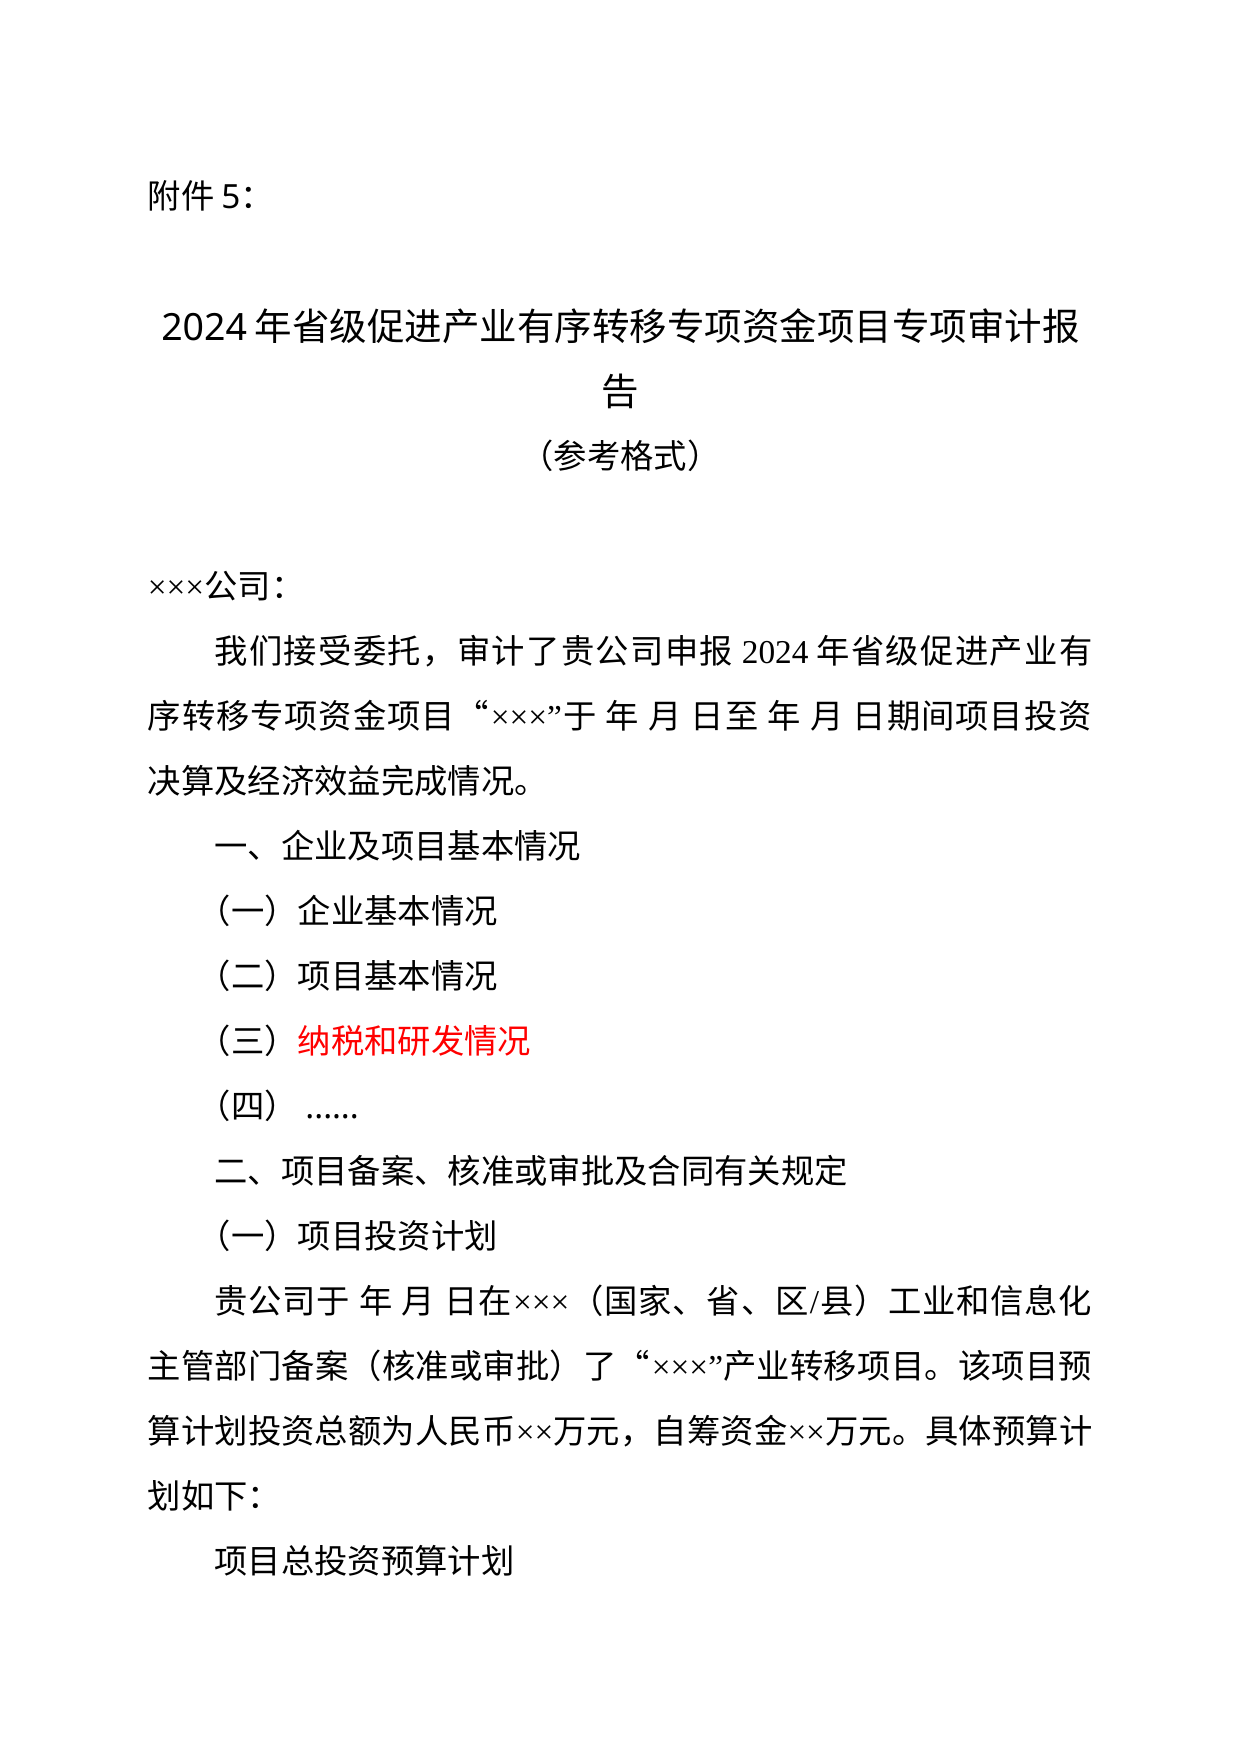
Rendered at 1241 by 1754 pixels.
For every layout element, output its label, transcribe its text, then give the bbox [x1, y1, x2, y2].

text 我们接受委托，审计了贵公司申报2024年省级促进产业有序转移专项资金项目“×××”于 年 月 日至 年 月 日期间项目投资决算及经济效益完成情况。 [148, 617, 1093, 812]
text （三）纳税和研发情况 [148, 1007, 1093, 1072]
text 2024年省级促进产业有序转移专项资金项目专项审计报告 [148, 292, 1093, 422]
text 项目总投资预算计划 [148, 1527, 1093, 1592]
text （二）项目基本情况 [148, 942, 1093, 1007]
text （一）项目投资计划 [148, 1202, 1093, 1267]
text 二、项目备案、核准或审批及合同有关规定 [148, 1137, 1093, 1202]
text ×××公司： [148, 552, 1093, 617]
text （四） ...... [148, 1072, 1093, 1137]
text 贵公司于 年 月 日在×××（国家、省、区/县）工业和信息化主管部门备案（核准或审批）了“×××”产业转移项目。该项目预算计划投资总额为人民币××万元，自筹资金××万元。具体预算计划如下： [148, 1267, 1093, 1527]
text 附件5： [148, 162, 1093, 227]
text （一）企业基本情况 [148, 877, 1093, 942]
text 一、企业及项目基本情况 [148, 812, 1093, 877]
text （参考格式） [148, 422, 1093, 487]
